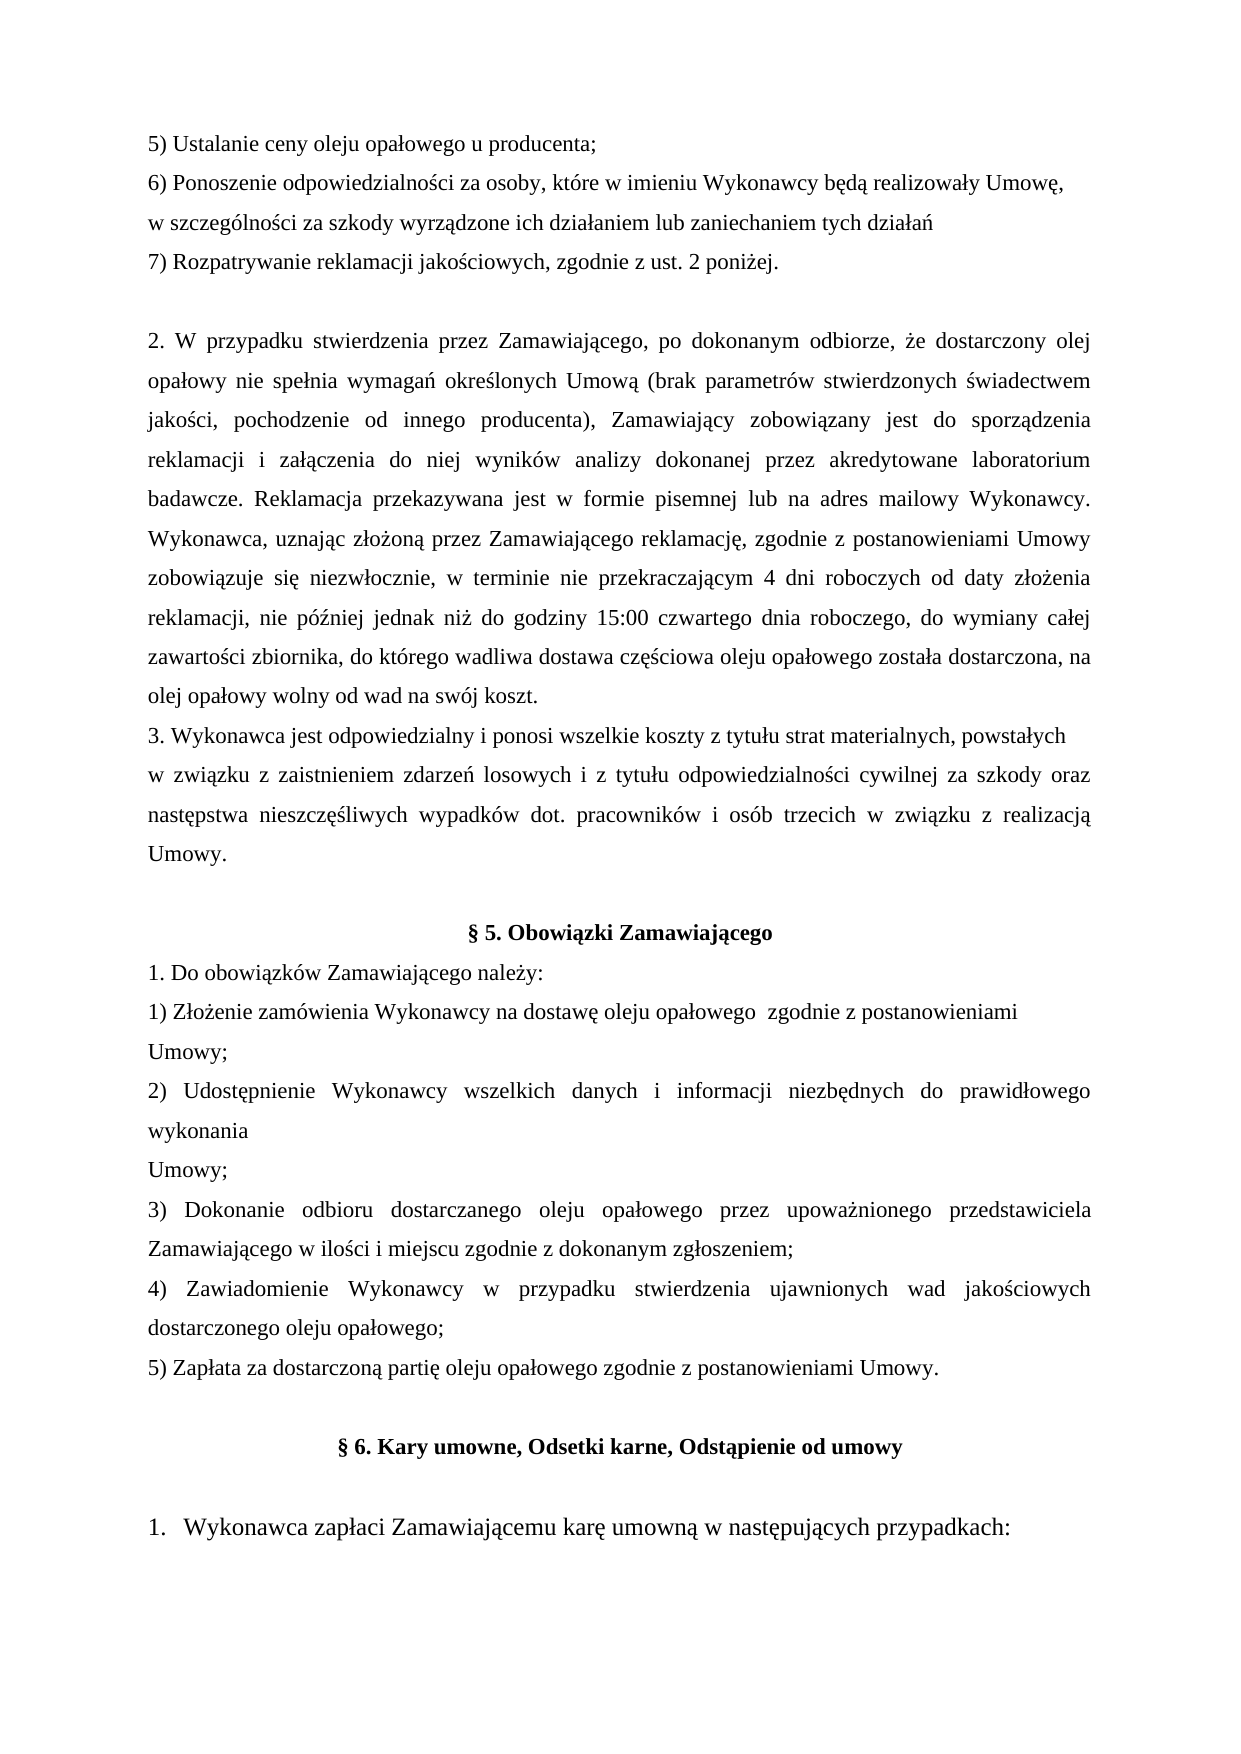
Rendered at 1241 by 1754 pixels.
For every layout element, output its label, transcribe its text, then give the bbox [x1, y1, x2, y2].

text § 6. Kary umowne, Odsetki karne, Odstąpienie od umowy [148, 1433, 1092, 1459]
text Umowy; [148, 1038, 1092, 1064]
text 4) Zawiadomienie Wykonawcy w przypadku stwierdzenia ujawnionych wad jakościowych dostarczonego oleju opałowego; [148, 1275, 1092, 1341]
text § 5. Obowiązki Zamawiającego [148, 919, 1092, 946]
text w związku z zaistnieniem zdarzeń losowych i z tytułu odpowiedzialności cywilnej za szkody oraz następstwa nieszczęśliwych wypadków dot. pracowników i osób trzecich w związku z realizacją Umowy. [148, 762, 1092, 867]
text 2. W przypadku stwierdzenia przez Zamawiającego, po dokonanym odbiorze, że dostarczony olej opałowy nie spełnia wymagań określonych Umową (brak parametrów stwierdzonych świadectwem jakości, pochodzenie od innego producenta), Zamawiający zobowiązany jest do sporządzenia reklamacji i załączenia do niej wyników analizy dokonanej przez akredytowane laboratorium badawcze. Reklamacja przekazywana jest w formie pisemnej lub na adres mailowy Wykonawcy. Wykonawca, uznając złożoną przez Zamawiającego reklamację, zgodnie z postanowieniami Umowy zobowiązuje się niezwłocznie, w terminie nie przekraczającym 4 dni roboczych od daty złożenia reklamacji, nie później jednak niż do godziny 15:00 czwartego dnia roboczego, do wymiany całej zawartości zbiornika, do którego wadliwa dostawa częściowa oleju opałowego została dostarczona, na olej opałowy wolny od wad na swój koszt. [148, 327, 1092, 709]
list Wykonawca zapłaci Zamawiającemu karę umowną w następujących przypadkach: [148, 1512, 1092, 1540]
text 2) Udostępnienie Wykonawcy wszelkich danych i informacji niezbędnych do prawidłowego wykonania [148, 1077, 1092, 1143]
text 3. Wykonawca jest odpowiedzialny i ponosi wszelkie koszty z tytułu strat materialnych, powstałych [148, 722, 1092, 748]
text w szczególności za szkody wyrządzone ich działaniem lub zaniechaniem tych działań [148, 209, 1092, 235]
text Umowy; [148, 1156, 1092, 1183]
text 1. Do obowiązków Zamawiającego należy: [148, 959, 1092, 985]
text 5) Zapłata za dostarczoną partię oleju opałowego zgodnie z postanowieniami Umowy. [148, 1354, 1092, 1380]
text 7) Rozpatrywanie reklamacji jakościowych, zgodnie z ust. 2 poniżej. [148, 248, 1092, 275]
text 3) Dokonanie odbioru dostarczanego oleju opałowego przez upoważnionego przedstawiciela Zamawiającego w ilości i miejscu zgodnie z dokonanym zgłoszeniem; [148, 1196, 1092, 1262]
text 1) Złożenie zamówienia Wykonawcy na dostawę oleju opałowego zgodnie z postanowieniami [148, 998, 1092, 1025]
text 5) Ustalanie ceny oleju opałowego u producenta; [148, 130, 1092, 156]
text 6) Ponoszenie odpowiedzialności za osoby, które w imieniu Wykonawcy będą realizowały Umowę, [148, 169, 1092, 196]
